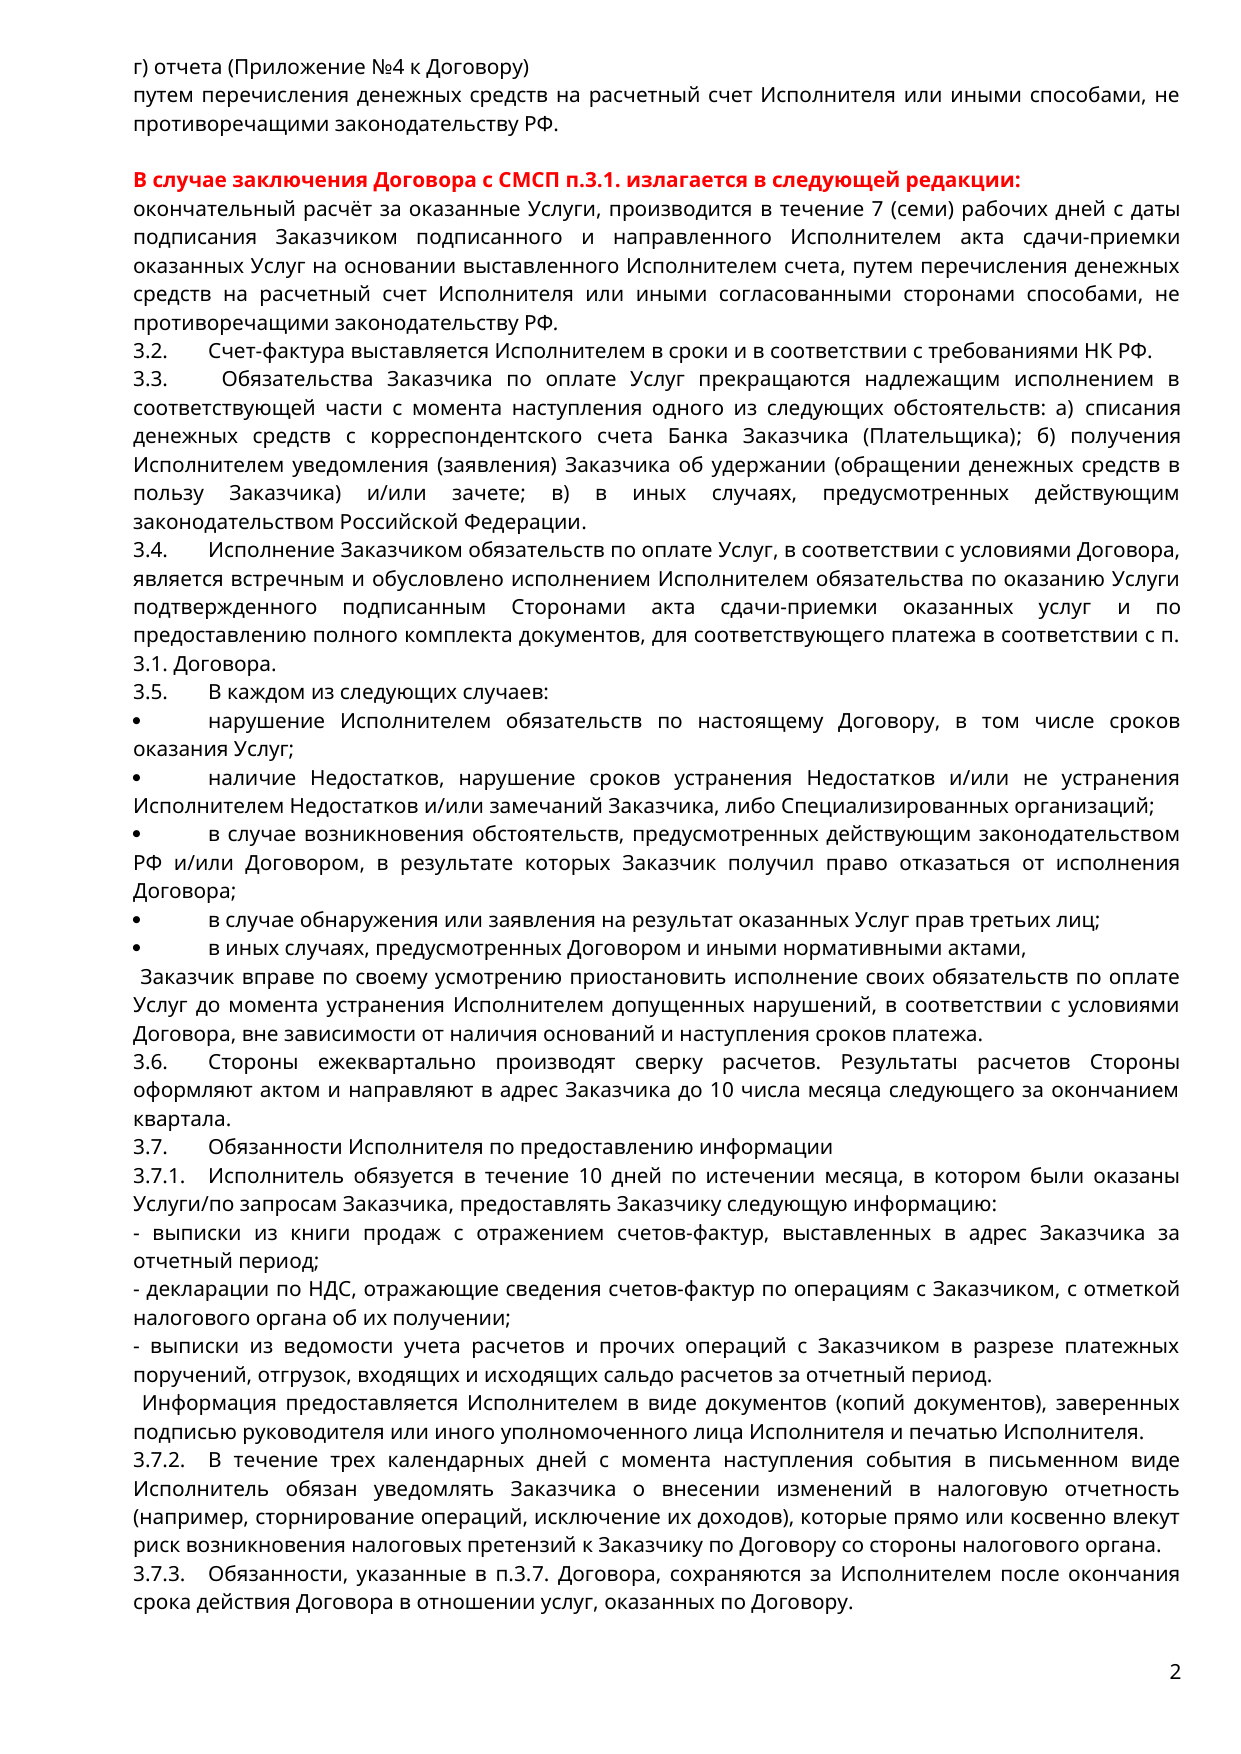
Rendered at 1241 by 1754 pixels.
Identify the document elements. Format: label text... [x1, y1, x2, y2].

list - декларации по НДС, отражающие сведения счетов-фактур по операциям с Заказчиком, с отметкой налогового органа об их получении; [133, 1274, 1181, 1331]
list - выписки из книги продаж с отражением счетов-фактур, выставленных в адрес Заказчика за отчетный период; [133, 1218, 1181, 1274]
list нарушение Исполнителем обязательств по настоящему Договору, в том числе сроков оказания Услуг; [133, 706, 1181, 763]
list В течение трех календарных дней с момента наступления события в письменном виде Исполнитель обязан уведомлять Заказчика о внесении изменений в налоговую отчетность (например, сторнирование операций, исключение их доходов), которые прямо или косвенно влекут риск возникновения налоговых претензий к Заказчику по Договору со стороны налогового органа. [133, 1445, 1181, 1559]
list Стороны ежеквартально производят сверку расчетов. Результаты расчетов Стороны оформляют актом и направляют в адрес Заказчика до 10 числа месяца следующего за окончанием квартала. [133, 1047, 1181, 1132]
list Обязанности Исполнителя по предоставлению информации [133, 1132, 1181, 1161]
list - выписки из ведомости учета расчетов и прочих операций с Заказчиком в разрезе платежных поручений, отгрузок, входящих и исходящих сальдо расчетов за отчетный период. [133, 1331, 1181, 1388]
list Информация предоставляется Исполнителем в виде документов (копий документов), заверенных подписью руководителя или иного уполномоченного лица Исполнителя и печатью Исполнителя. [133, 1388, 1181, 1445]
list окончательный расчёт за оказанные Услуги, производится в течение 7 (семи) рабочих дней с даты подписания Заказчиком подписанного и направленного Исполнителем акта сдачи-приемки оказанных Услуг на основании выставленного Исполнителем счета, путем перечисления денежных средств на расчетный счет Исполнителя или иными согласованными сторонами способами, не противоречащими законодательству РФ. [133, 194, 1181, 336]
list Исполнитель обязуется в течение 10 дней по истечении месяца, в котором были оказаны Услуги/по запросам Заказчика, предоставлять Заказчику следующую информацию: [133, 1161, 1181, 1218]
list Заказчик вправе по своему усмотрению приостановить исполнение своих обязательств по оплате Услуг до момента устранения Исполнителем допущенных нарушений, в соответствии с условиями Договора, вне зависимости от наличия оснований и наступления сроков платежа. [133, 962, 1181, 1047]
list в случае возникновения обстоятельств, предусмотренных действующим законодательством РФ и/или Договором, в результате которых Заказчик получил право отказаться от исполнения Договора; [133, 819, 1181, 905]
list г) отчета (Приложение №4 к Договору) [133, 52, 1181, 80]
list Обязательства Заказчика по оплате Услуг прекращаются надлежащим исполнением в соответствующей части с момента наступления одного из следующих обстоятельств: а) списания денежных средств с корреспондентского счета Банка Заказчика (Плательщика); б) получения Исполнителем уведомления (заявления) Заказчика об удержании (обращении денежных средств в пользу Заказчика) и/или зачете; в) в иных случаях, предусмотренных действующим законодательством Российской Федерации. [133, 364, 1181, 535]
list в иных случаях, предусмотренных Договором и иными нормативными актами, [133, 933, 1181, 962]
list в случае обнаружения или заявления на результат оказанных Услуг прав третьих лиц; [133, 905, 1181, 933]
list путем перечисления денежных средств на расчетный счет Исполнителя или иными способами, не противоречащими законодательству РФ. [133, 80, 1181, 137]
list наличие Недостатков, нарушение сроков устранения Недостатков и/или не устранения Исполнителем Недостатков и/или замечаний Заказчика, либо Специализированных организаций; [133, 763, 1181, 819]
list Исполнение Заказчиком обязательств по оплате Услуг, в соответствии с условиями Договора, является встречным и обусловлено исполнением Исполнителем обязательства по оказанию Услуги подтвержденного подписанным Сторонами акта сдачи-приемки оказанных услуг и по предоставлению полного комплекта документов, для соответствующего платежа в соответствии с п. 3.1. Договора. [133, 535, 1181, 677]
list Обязанности, указанные в п.3.7. Договора, сохраняются за Исполнителем после окончания срока действия Договора в отношении услуг, оказанных по Договору. [133, 1559, 1181, 1616]
list В каждом из следующих случаев: [133, 677, 1181, 706]
list В случае заключения Договора с СМСП п.3.1. излагается в следующей редакции: [133, 166, 1181, 194]
list Счет-фактура выставляется Исполнителем в сроки и в соответствии с требованиями НК РФ. [133, 336, 1181, 364]
